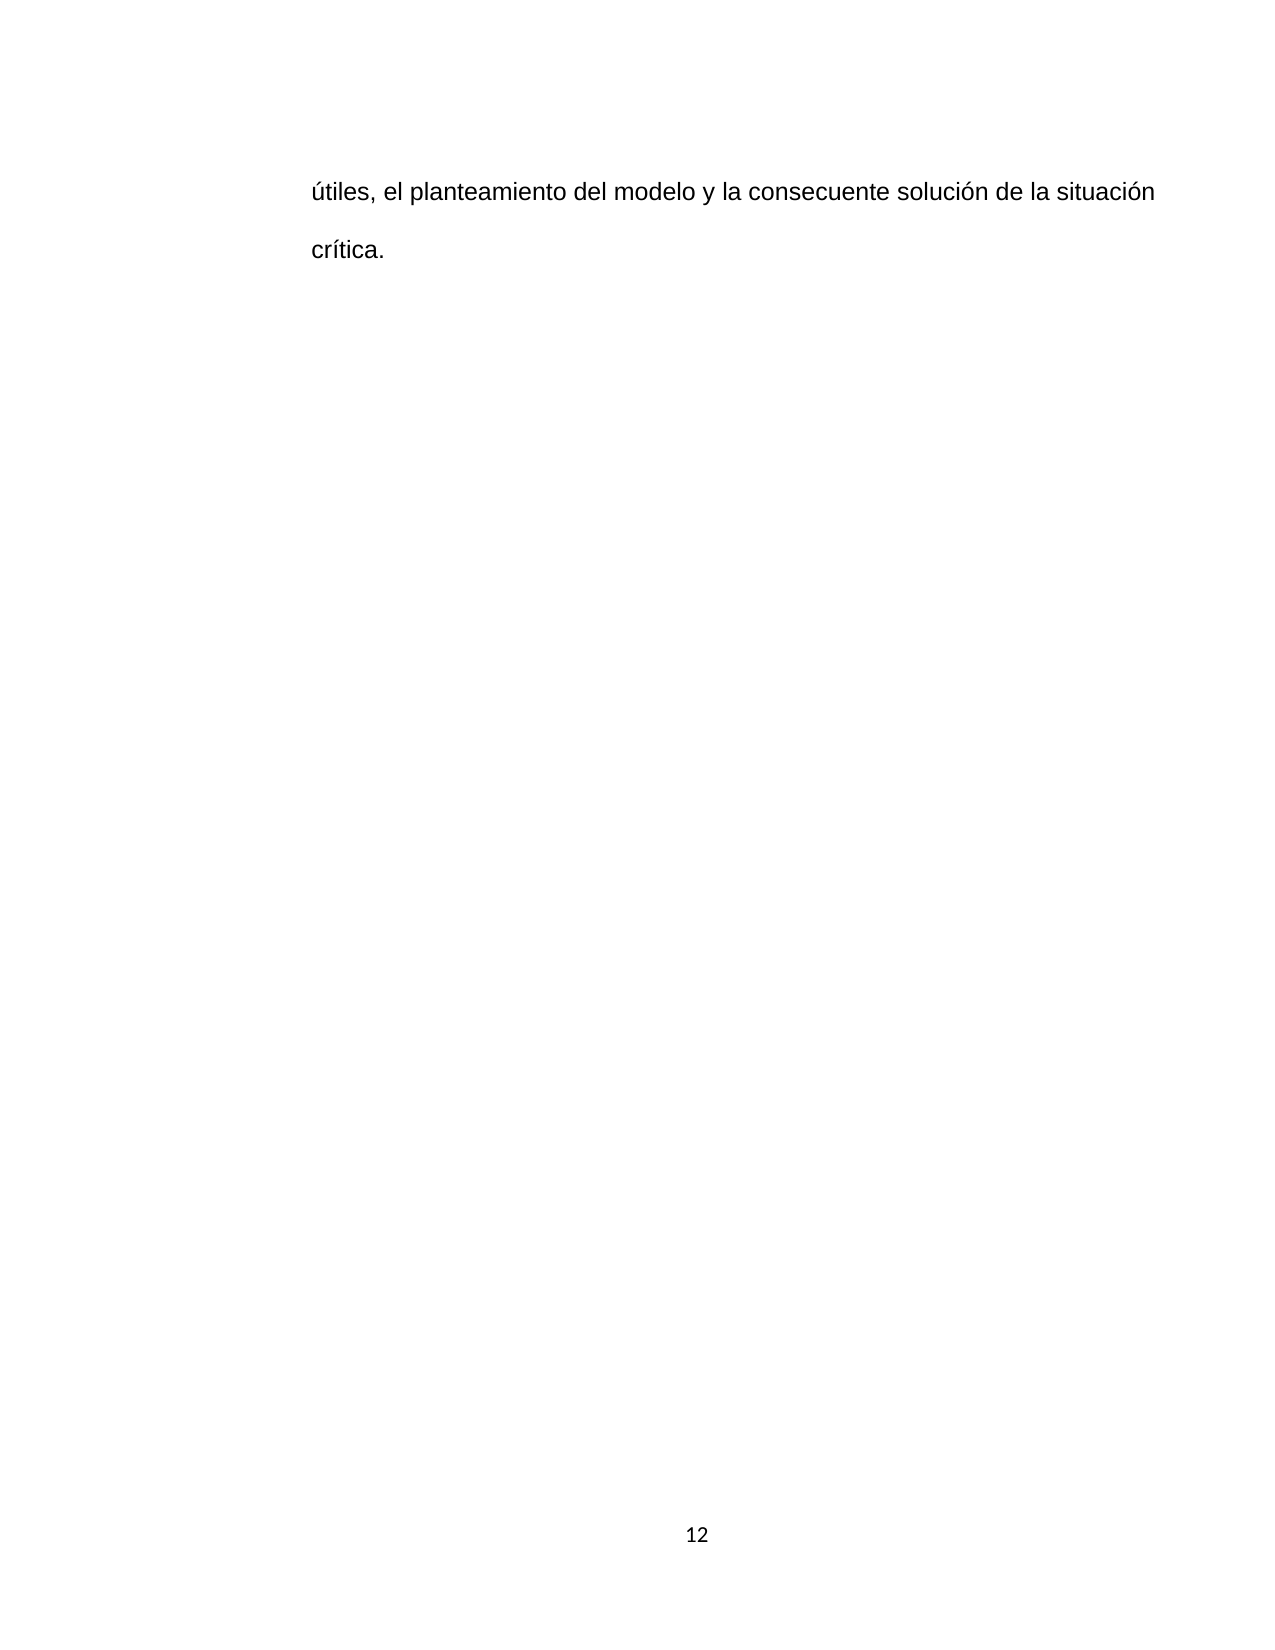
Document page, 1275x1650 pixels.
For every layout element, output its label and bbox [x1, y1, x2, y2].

list [274, 177, 1157, 263]
